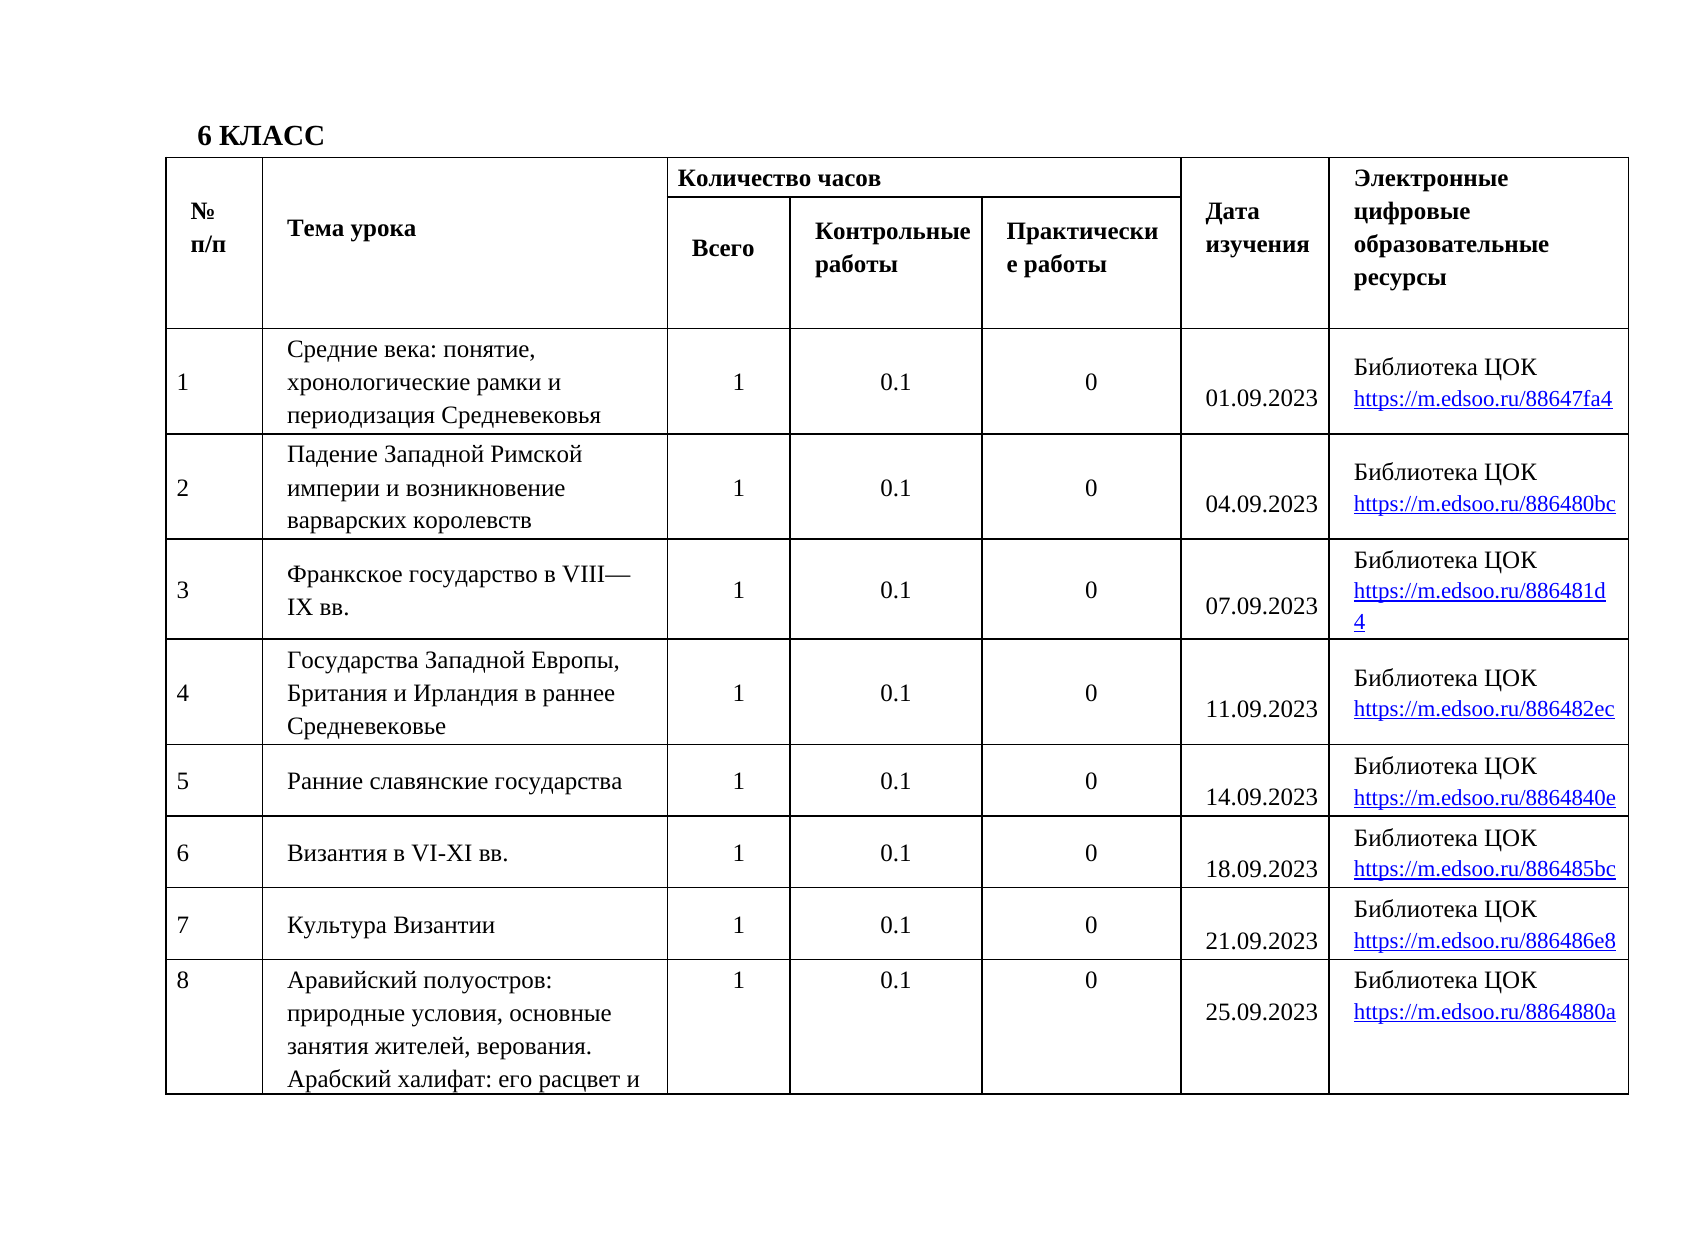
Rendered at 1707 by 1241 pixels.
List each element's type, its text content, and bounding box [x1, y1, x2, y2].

text 6 КЛАСС [190, 118, 1618, 152]
table_cell 0.1 [791, 435, 981, 538]
table_cell Контрольные работы [791, 198, 981, 327]
table_cell 11.09.2023 [1182, 640, 1328, 743]
table_cell 25.09.2023 [1182, 960, 1328, 1093]
table_cell Библиотека ЦОК https://m.edsoo.ru/886481d4 [1330, 540, 1628, 638]
table_cell 0.1 [791, 888, 981, 958]
table_cell 1 [668, 817, 789, 887]
table_cell 6 [167, 817, 262, 887]
table_cell 1 [668, 540, 789, 638]
table_cell 0.1 [791, 817, 981, 887]
table_cell Франкское государство в VIII—IX вв. [263, 540, 667, 638]
table_cell Библиотека ЦОК https://m.edsoo.ru/88647fa4 [1330, 329, 1628, 433]
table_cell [263, 960, 667, 1093]
table_cell 4 [167, 640, 262, 743]
table_cell 14.09.2023 [1182, 745, 1328, 815]
table_cell Библиотека ЦОК https://m.edsoo.ru/886482ec [1330, 640, 1628, 743]
table_cell 0 [983, 540, 1180, 638]
table_cell 04.09.2023 [1182, 435, 1328, 538]
table_cell Практические работы [983, 198, 1180, 327]
table_cell 0 [983, 329, 1180, 433]
table_header Количество часов [668, 158, 1180, 196]
table_cell Всего [668, 198, 789, 327]
table_cell Византия в VI-XI вв. [263, 817, 667, 887]
table_header № п/п [167, 158, 262, 327]
table_cell 1 [668, 960, 789, 1093]
table_cell Библиотека ЦОК https://m.edsoo.ru/886485bc [1330, 817, 1628, 887]
table_cell 0.1 [791, 745, 981, 815]
table_cell 1 [668, 640, 789, 743]
table_cell 0 [983, 745, 1180, 815]
table_cell 0.1 [791, 960, 981, 1093]
table_cell Государства Западной Европы, Британия и Ирландия в раннее Средневековье [263, 640, 667, 743]
table_header Тема урока [263, 158, 667, 327]
table_cell 0 [983, 960, 1180, 1093]
table_cell 0.1 [791, 640, 981, 743]
table_cell Библиотека ЦОК https://m.edsoo.ru/886486e8 [1330, 888, 1628, 958]
table_cell 1 [668, 435, 789, 538]
table_header Дата изучения [1182, 158, 1328, 327]
table_cell 18.09.2023 [1182, 817, 1328, 887]
table_cell Библиотека ЦОК https://m.edsoo.ru/886480bc [1330, 435, 1628, 538]
table_cell 5 [167, 745, 262, 815]
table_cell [1330, 960, 1628, 1093]
table_cell 0.1 [791, 540, 981, 638]
table_cell Ранние славянские государства [263, 745, 667, 815]
table_cell 0 [983, 817, 1180, 887]
table_cell 8 [167, 960, 262, 1093]
table_cell Культура Византии [263, 888, 667, 958]
table_cell 3 [167, 540, 262, 638]
table_cell 21.09.2023 [1182, 888, 1328, 958]
table_cell Библиотека ЦОК https://m.edsoo.ru/8864840e [1330, 745, 1628, 815]
table_cell 0 [983, 640, 1180, 743]
table_cell 07.09.2023 [1182, 540, 1328, 638]
table_cell 1 [668, 329, 789, 433]
table_cell Падение Западной Римской империи и возникновение варварских королевств [263, 435, 667, 538]
table_cell 1 [668, 888, 789, 958]
table_cell 01.09.2023 [1182, 329, 1328, 433]
table_cell 1 [167, 329, 262, 433]
table_cell 7 [167, 888, 262, 958]
table_cell 0.1 [791, 329, 981, 433]
table_cell 2 [167, 435, 262, 538]
table_cell Средние века: понятие, хронологические рамки и периодизация Средневековья [263, 329, 667, 433]
table_cell 1 [668, 745, 789, 815]
table_header Электронные цифровые образовательные ресурсы [1330, 158, 1628, 327]
table_cell 0 [983, 435, 1180, 538]
table_cell 0 [983, 888, 1180, 958]
